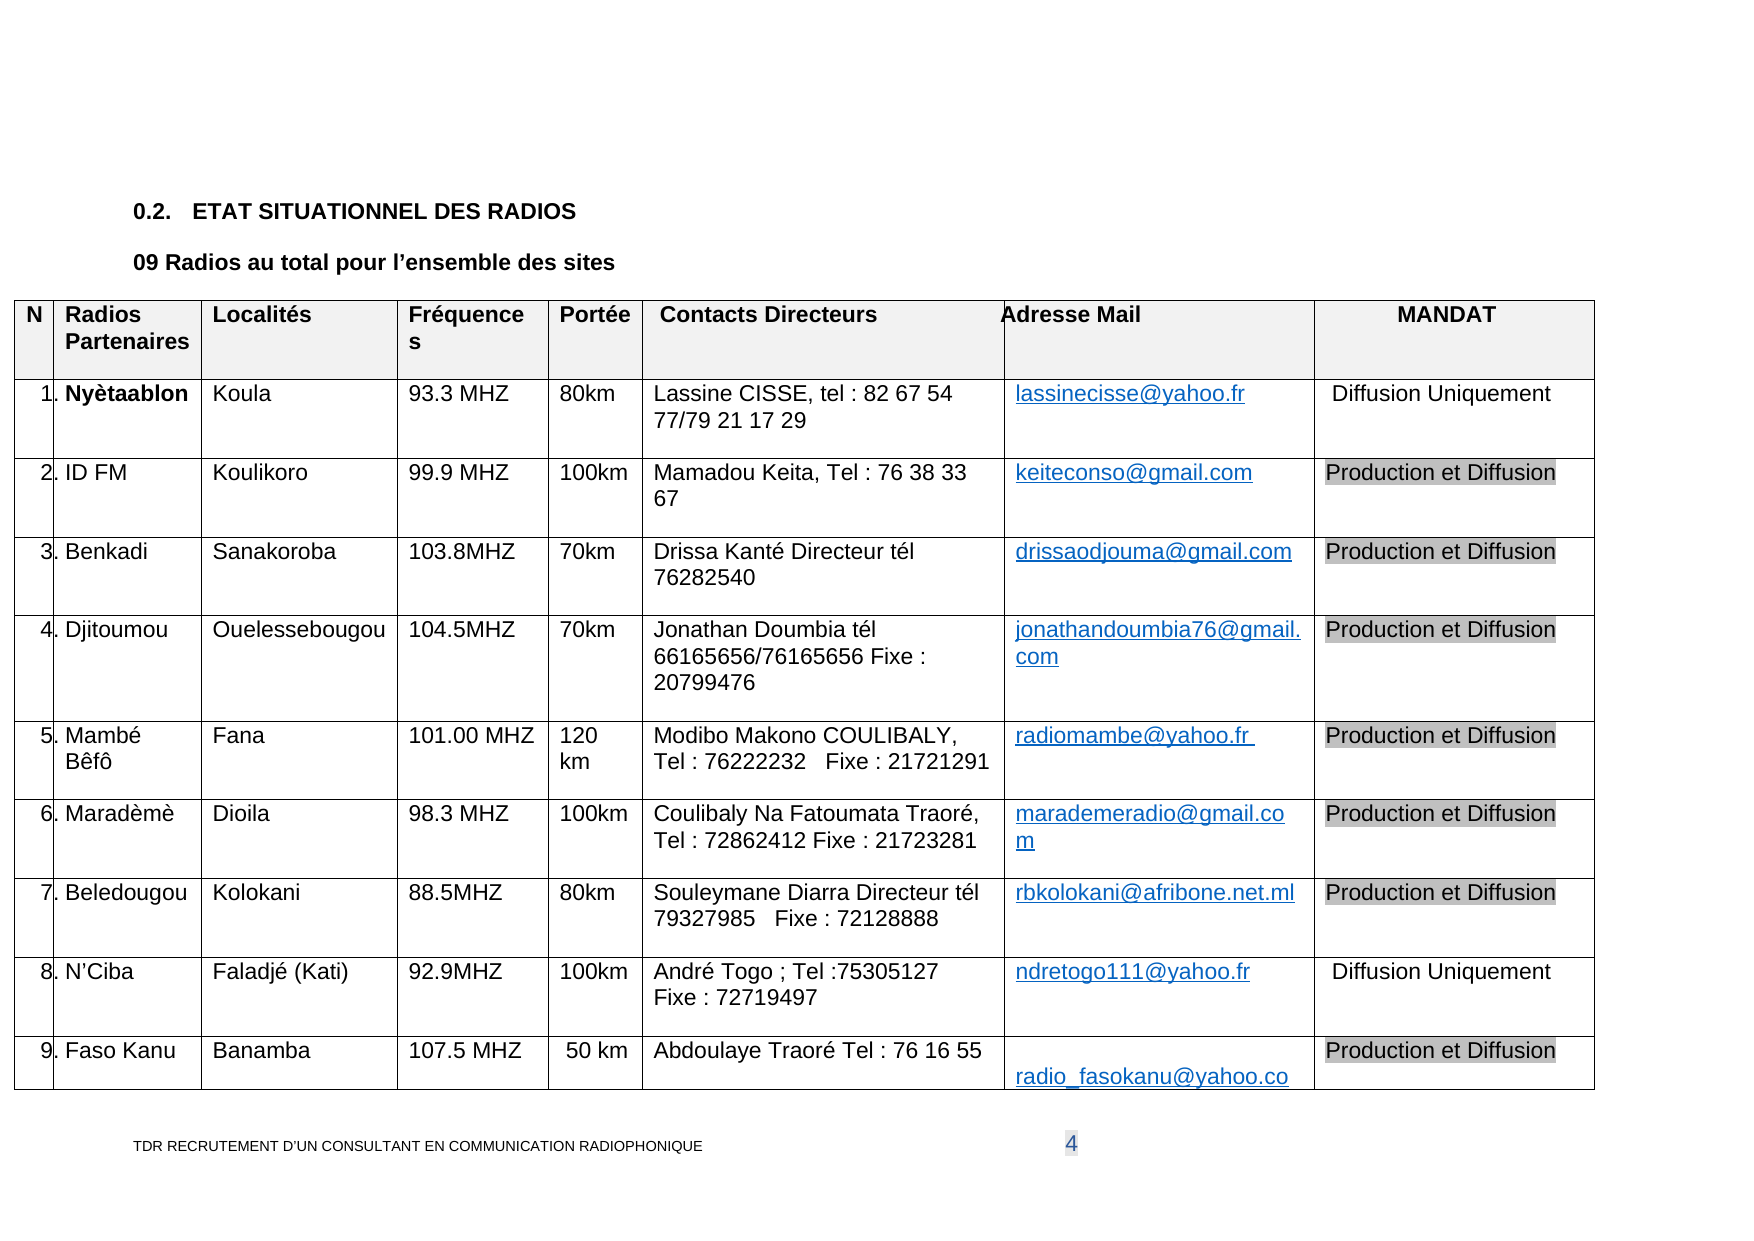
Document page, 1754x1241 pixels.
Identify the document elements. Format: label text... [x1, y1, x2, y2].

table_cell Benkadi [54, 538, 201, 615]
table_cell radiomambe@yahoo.fr [1005, 722, 1314, 799]
table_cell Nyètaablon [54, 380, 201, 458]
table_cell Diffusion Uniquement [1315, 380, 1594, 458]
table_cell Kolokani [202, 879, 397, 957]
table_cell Faso Kanu [54, 1037, 201, 1089]
table_cell Drissa Kanté Directeur tél 76282540 [643, 538, 1004, 615]
table_cell Production et Diffusion [1315, 1037, 1594, 1089]
table_cell Lassine CISSE, tel : 82 67 54 77/79 21 17 29 [643, 380, 1004, 458]
table_cell 100km [549, 958, 642, 1036]
table_cell 80km [549, 380, 642, 458]
table_cell [15, 958, 53, 1036]
table_cell [15, 722, 53, 799]
table_cell Banamba [202, 1037, 397, 1089]
table_cell 92.9MHZ [398, 958, 548, 1036]
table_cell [643, 1037, 1004, 1089]
table_cell Dioila [202, 800, 397, 878]
table_cell Production et Diffusion [1315, 879, 1594, 957]
table_cell Jonathan Doumbia tél 66165656/76165656 Fixe : 20799476 [643, 616, 1004, 721]
table_header Fréquences [398, 301, 548, 379]
table_cell [15, 538, 53, 615]
table_cell 50 km [549, 1037, 642, 1089]
table_cell Ouelessebougou [202, 616, 397, 721]
table_cell jonathandoumbia76@gmail.com [1005, 616, 1314, 721]
table_cell André Togo ; Tel :75305127 Fixe : 72719497 [643, 958, 1004, 1036]
table_header Contacts Directeurs [643, 301, 1004, 379]
table_header Portée [549, 301, 642, 379]
table_cell [15, 1037, 53, 1089]
table_cell 120 km [549, 722, 642, 799]
table_cell 99.9 MHZ [398, 459, 548, 537]
table_cell [15, 879, 53, 957]
table_cell ID FM [54, 459, 201, 537]
table_cell ndretogo111@yahoo.fr [1005, 958, 1314, 1036]
table_cell Djitoumou [54, 616, 201, 721]
table_cell Beledougou [54, 879, 201, 957]
table_header Adresse Mail [1005, 301, 1314, 379]
table_cell Souleymane Diarra Directeur tél 79327985 Fixe : 72128888 [643, 879, 1004, 957]
table_cell [15, 616, 53, 721]
table_cell 98.3 MHZ [398, 800, 548, 878]
table_header Radios Partenaires [54, 301, 201, 379]
table_cell Mamadou Keita, Tel : 76 38 33 67 [643, 459, 1004, 537]
table_cell Coulibaly Na Fatoumata Traoré, Tel : 72862412 Fixe : 21723281 [643, 800, 1004, 878]
table_cell 107.5 MHZ [398, 1037, 548, 1089]
table_cell 100km [549, 800, 642, 878]
table_cell [15, 380, 53, 458]
table_cell Fana [202, 722, 397, 799]
table_cell Koula [202, 380, 397, 458]
table_cell [15, 459, 53, 537]
table_cell 93.3 MHZ [398, 380, 548, 458]
table_cell keiteconso@gmail.com [1005, 459, 1314, 537]
subtitle ETAT SITUATIONNEL DES RADIOS [133, 198, 1606, 224]
table_cell 70km [549, 538, 642, 615]
table_header Localités [202, 301, 397, 379]
table_cell 100km [549, 459, 642, 537]
table_header MANDAT [1315, 301, 1594, 379]
text 09 Radios au total pour l’ensemble des sites [133, 249, 1606, 275]
table_cell Modibo Makono COULIBALY, Tel : 76222232 Fixe : 21721291 [643, 722, 1004, 799]
table_cell Production et Diffusion [1315, 722, 1594, 799]
table_cell Production et Diffusion [1315, 459, 1594, 537]
table_cell Production et Diffusion [1315, 616, 1594, 721]
table_cell marademeradio@gmail.com [1005, 800, 1314, 878]
table_cell 70km [549, 616, 642, 721]
table_cell 88.5MHZ [398, 879, 548, 957]
table_cell Production et Diffusion [1315, 800, 1594, 878]
table_cell Sanakoroba [202, 538, 397, 615]
table_cell Diffusion Uniquement [1315, 958, 1594, 1036]
table_cell radio_fasokanu@yahoo.com [1005, 1037, 1314, 1089]
table_cell rbkolokani@afribone.net.ml [1005, 879, 1314, 957]
table_header N [15, 301, 53, 379]
table_cell N’Ciba [54, 958, 201, 1036]
table_cell Production et Diffusion [1315, 538, 1594, 615]
table_cell drissaodjouma@gmail.com [1005, 538, 1314, 615]
table_cell Faladjé (Kati) [202, 958, 397, 1036]
table_cell Mambé Bêfô [54, 722, 201, 799]
table_cell Maradèmè [54, 800, 201, 878]
table_cell 103.8MHZ [398, 538, 548, 615]
table_cell [15, 800, 53, 878]
table_cell lassinecisse@yahoo.fr [1005, 380, 1314, 458]
table_cell 101.00 MHZ [398, 722, 548, 799]
table_cell 80km [549, 879, 642, 957]
table_cell 104.5MHZ [398, 616, 548, 721]
table_cell Koulikoro [202, 459, 397, 537]
